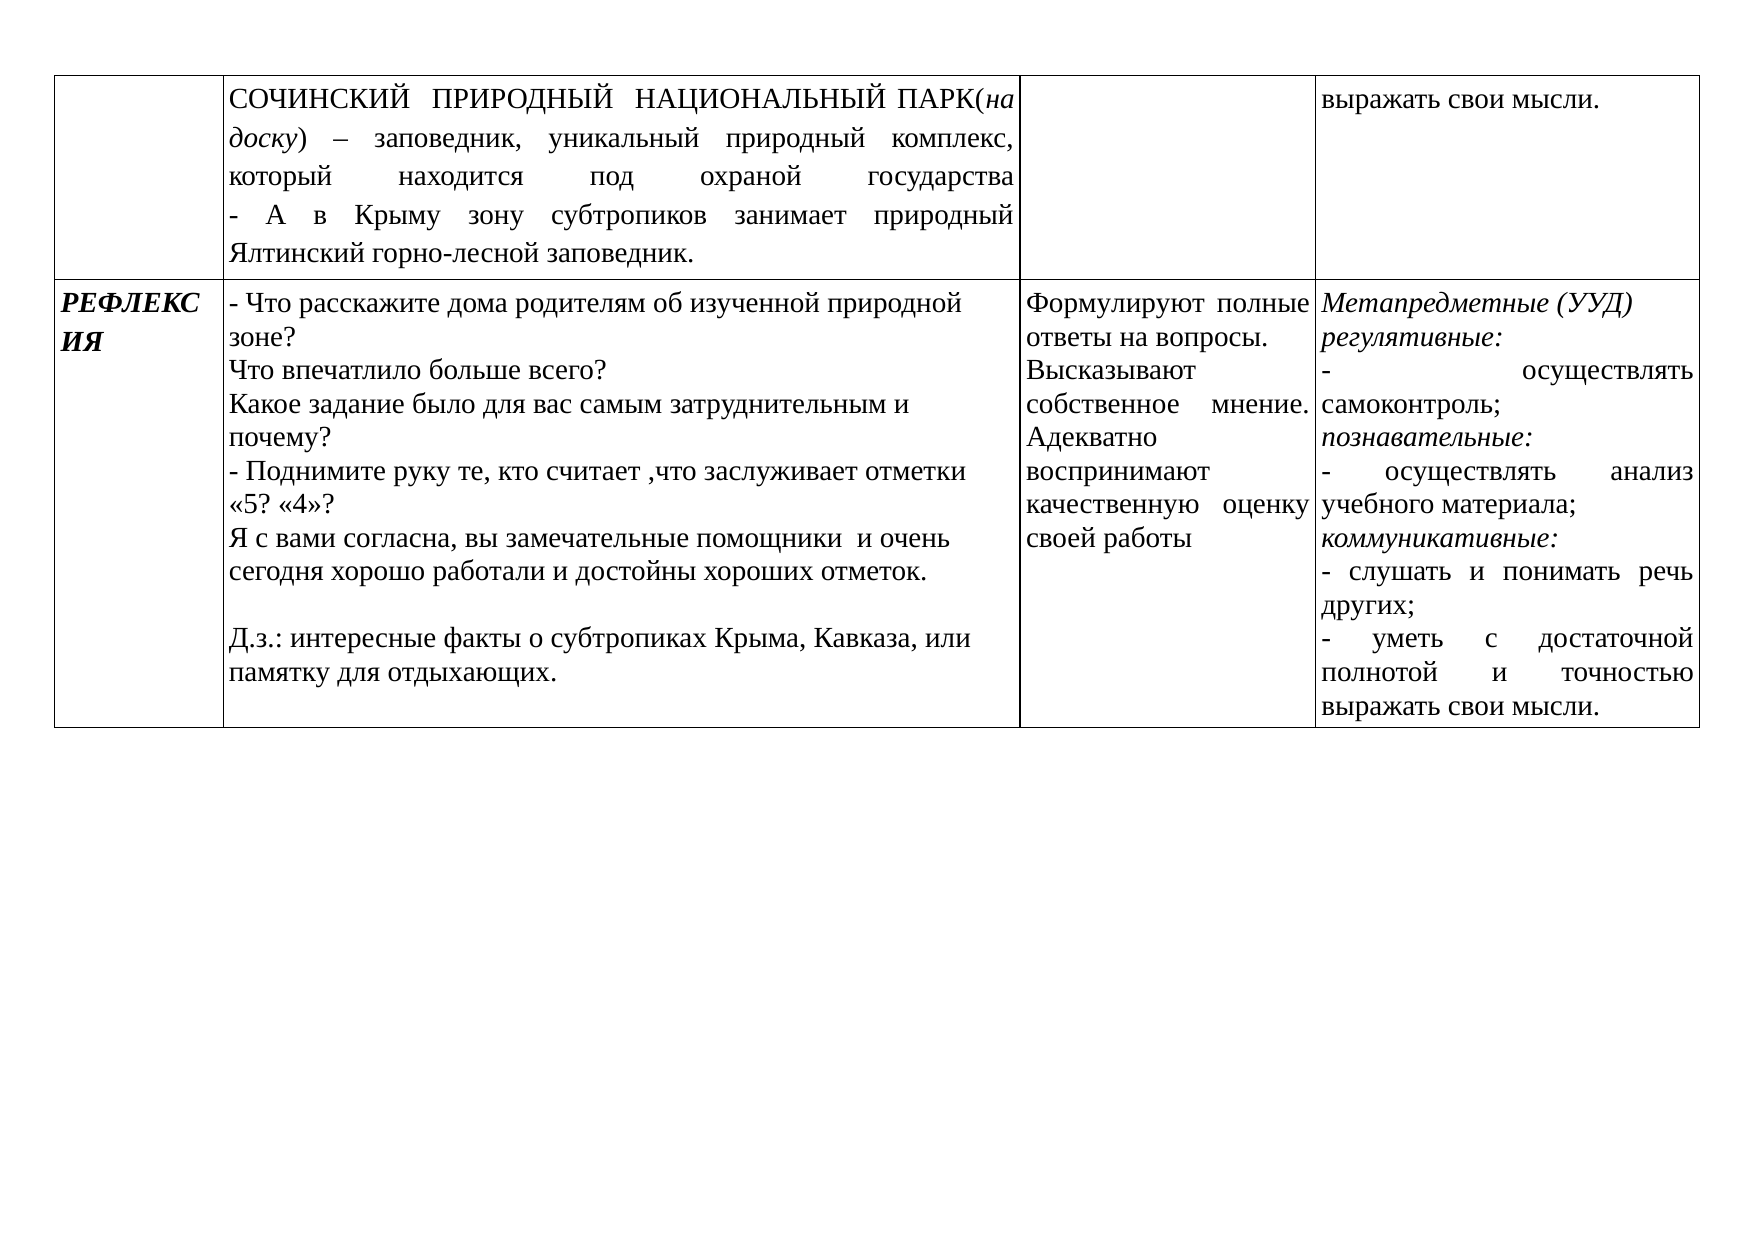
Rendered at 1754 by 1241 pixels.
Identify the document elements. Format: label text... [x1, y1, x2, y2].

table_cell - Что расскажите дома родителям об изученной природной зоне? Что впечатлило больше всего? Какое задание было для вас самым затруднительным и почему? - Поднимите руку те, кто считает ,что заслуживает отметки «5? «4»? Я с вами согласна, вы замечательные помощники и очень сегодня хорошо работали и достойны хороших отметок. Д.з.: интересные факты о субтропиках Крыма, Кавказа, или памятку для отдыхающих. [224, 280, 1019, 727]
table_cell РЕФЛЕКСИЯ [55, 280, 223, 727]
table_cell [1021, 76, 1315, 279]
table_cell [1316, 76, 1699, 279]
table_cell Формулируют полные ответы на вопросы. Высказывают собственное мнение. Адекватно воспринимают качественную оценку своей работы [1021, 280, 1315, 727]
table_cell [224, 76, 1019, 279]
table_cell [55, 76, 223, 279]
